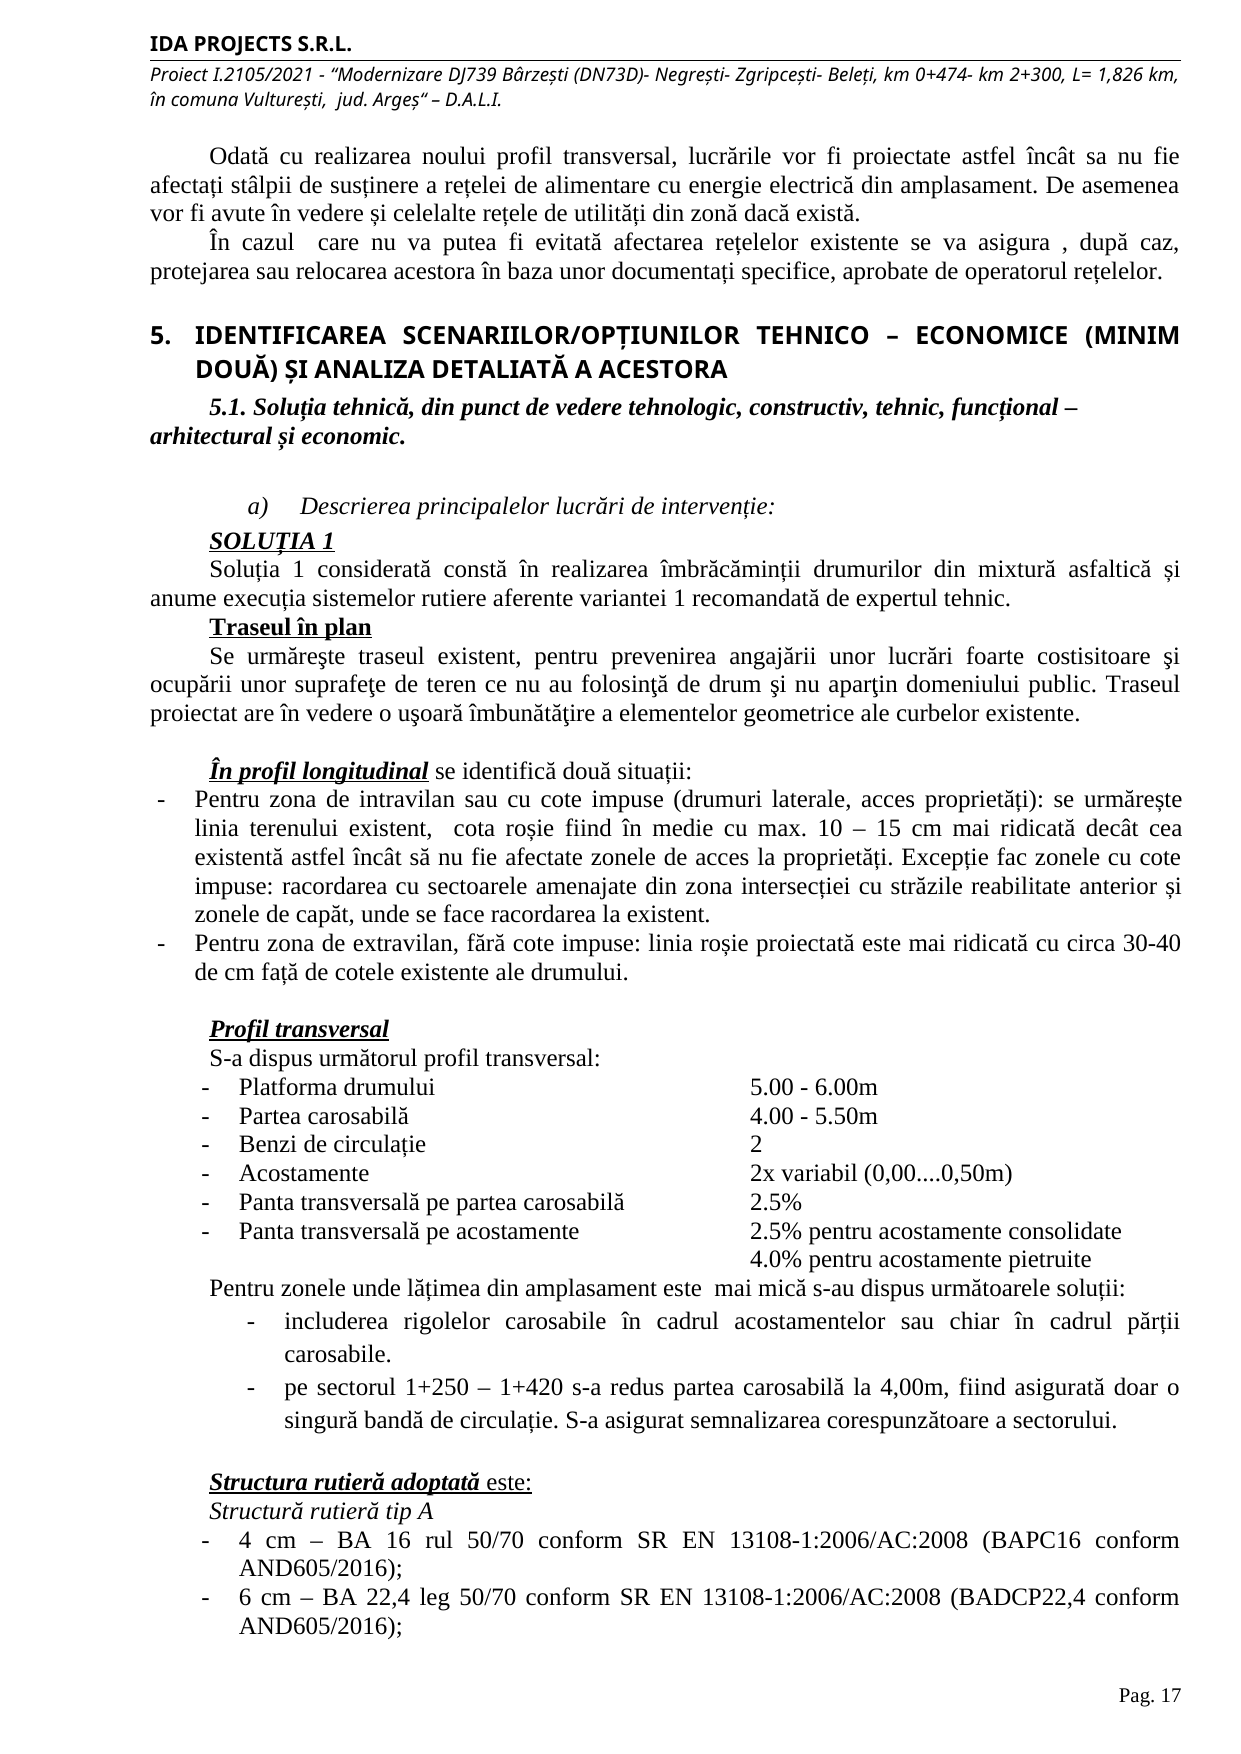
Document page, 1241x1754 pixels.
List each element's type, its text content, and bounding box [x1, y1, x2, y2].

text Traseul în plan [150, 612, 1181, 641]
list Pentru zona de extravilan, fără cote impuse: linia roșie proiectată este mai ridicată cu circa 30-40 de cm față de cotele existente ale drumului. [157, 928, 1183, 986]
list 4 cm – BA 16 rul 50/70 conform SR EN 13108-1:2006/AC:2008 (BAPC16 conform AND605/2016); [201, 1525, 1181, 1582]
list includerea rigolelor carosabile în cadrul acostamentelor sau chiar în cadrul părții carosabile. [247, 1306, 1181, 1368]
list 6 cm – BA 22,4 leg 50/70 conform SR EN 13108-1:2006/AC:2008 (BADCP22,4 conform AND605/2016); [201, 1582, 1181, 1640]
text 5.1. Soluția tehnică, din punct de vedere tehnologic, constructiv, tehnic, funcțional – arhitectural și economic. [150, 392, 1181, 449]
subtitle IDENTIFICAREA SCENARIILOR/OPȚIUNILOR TEHNICO – ECONOMICE (MINIM DOUĂ) ȘI ANALIZA DETALIATĂ A ACESTORA [150, 318, 1181, 386]
text Pentru zonele unde lățimea din amplasament este mai mică s-au dispus următoarele soluții: [150, 1273, 1181, 1302]
text Profil transversal [150, 1014, 1181, 1043]
list Platforma drumului 5.00 - 6.00m [201, 1072, 1181, 1101]
text Structură rutieră tip A [150, 1496, 1181, 1525]
list Panta transversală pe acostamente 2.5% pentru acostamente consolidate [201, 1216, 1181, 1244]
list pe sectorul 1+250 – 1+420 s-a redus partea carosabilă la 4,00m, fiind asigurată doar o singură bandă de circulație. S-a asigurat semnalizarea corespunzătoare a sectorului. [247, 1372, 1181, 1434]
list Panta transversală pe partea carosabilă 2.5% [201, 1187, 1181, 1216]
list Partea carosabilă 4.00 - 5.50m [201, 1101, 1181, 1129]
text Structura rutieră adoptată este: [150, 1467, 1181, 1496]
text SOLUȚIA 1 [150, 526, 1181, 554]
list Descrierea principalelor lucrări de intervenție: [209, 491, 1181, 519]
text În cazul care nu va putea fi evitată afectarea rețelelor existente se va asigura , după caz, protejarea sau relocarea acestora în baza unor documentați specifice, aprobate de operatorul rețelelor. [150, 227, 1181, 285]
text Se urmăreşte traseul existent, pentru prevenirea angajării unor lucrări foarte costisitoare şi ocupării unor suprafeţe de teren ce nu au folosinţă de drum şi nu aparţin domeniului public. Traseul proiectat are în vedere o uşoară îmbunătăţire a elementelor geometrice ale curbelor existente. [150, 641, 1181, 727]
text Odată cu realizarea noului profil transversal, lucrările vor fi proiectate astfel încât sa nu fie afectați stâlpii de susținere a rețelei de alimentare cu energie electrică din amplasament. De asemenea vor fi avute în vedere și celelalte rețele de utilități din zonă dacă există. [150, 141, 1181, 227]
text S-a dispus următorul profil transversal: [150, 1043, 1181, 1072]
text 4.0% pentru acostamente pietruite [675, 1244, 1181, 1273]
list Acostamente 2x variabil (0,00....0,50m) [201, 1158, 1181, 1187]
list Benzi de circulație 2 [201, 1129, 1181, 1158]
text Soluția 1 considerată constă în realizarea îmbrăcăminții drumurilor din mixtură asfaltică și anume execuția sistemelor rutiere aferente variantei 1 recomandată de expertul tehnic. [150, 554, 1181, 612]
list Pentru zona de intravilan sau cu cote impuse (drumuri laterale, acces proprietăți): se urmărește linia terenului existent, cota roșie fiind în medie cu max. 10 – 15 cm mai ridicată decât cea existentă astfel încât să nu fie afectate zonele de acces la proprietăți. Excepție fac zonele cu cote impuse: racordarea cu sectoarele amenajate din zona intersecției cu străzile reabilitate anterior și zonele de capăt, unde se face racordarea la existent. [157, 784, 1183, 928]
text În profil longitudinal se identifică două situații: [150, 756, 1183, 784]
